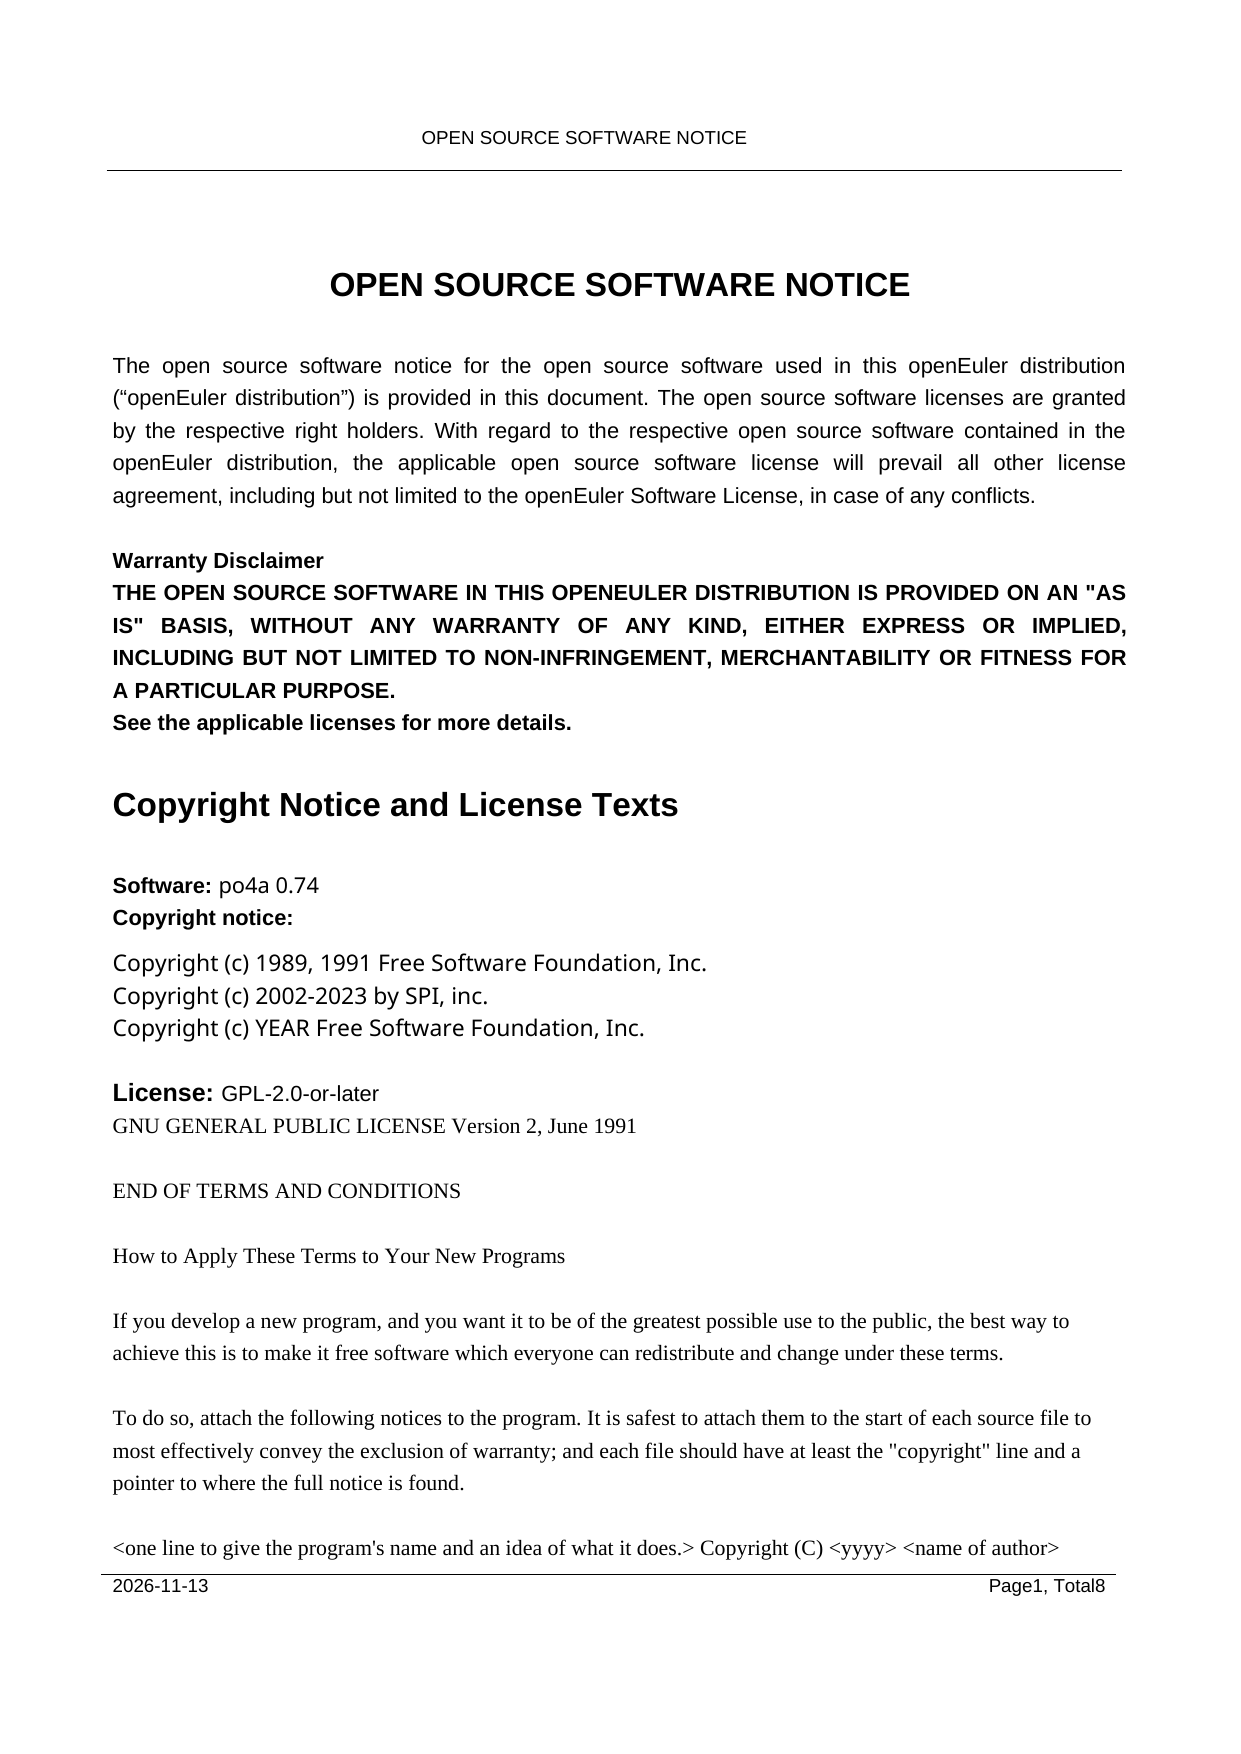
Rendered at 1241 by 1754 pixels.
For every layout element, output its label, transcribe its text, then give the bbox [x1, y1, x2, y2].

text The open source software notice for the open source software used in this openEuler distribution (“openEuler distribution”) is provided in this document. The open source software licenses are granted by the respective right holders. With regard to the respective open source software contained in the openEuler distribution, the applicable open source software license will prevail all other license agreement, including but not limited to the openEuler Software License, in case of any conflicts. [112, 349, 1128, 511]
text License: GPL-2.0-or-later [112, 1077, 1128, 1109]
text Copyright Notice and License Texts [112, 771, 1128, 836]
text Copyright (c) 1989, 1991 Free Software Foundation, Inc. Copyright (c) 2002-2023 by SPI, inc. Copyright (c) YEAR Free Software Foundation, Inc. [112, 947, 1128, 1077]
title Software: po4a 0.74 [112, 869, 1128, 901]
text THE OPEN SOURCE SOFTWARE IN THIS OPENEULER DISTRIBUTION IS PROVIDED ON AN "AS IS" BASIS, WITHOUT ANY WARRANTY OF ANY KIND, EITHER EXPRESS OR IMPLIED, INCLUDING BUT NOT LIMITED TO NON-INFRINGEMENT, MERCHANTABILITY OR FITNESS FOR A PARTICULAR PURPOSE. See the applicable licenses for more details. [112, 576, 1128, 739]
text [112, 1109, 1128, 1564]
text Warranty Disclaimer [112, 544, 1128, 576]
text Copyright notice: [112, 901, 1128, 934]
text OPEN SOURCE SOFTWARE NOTICE [112, 251, 1128, 316]
